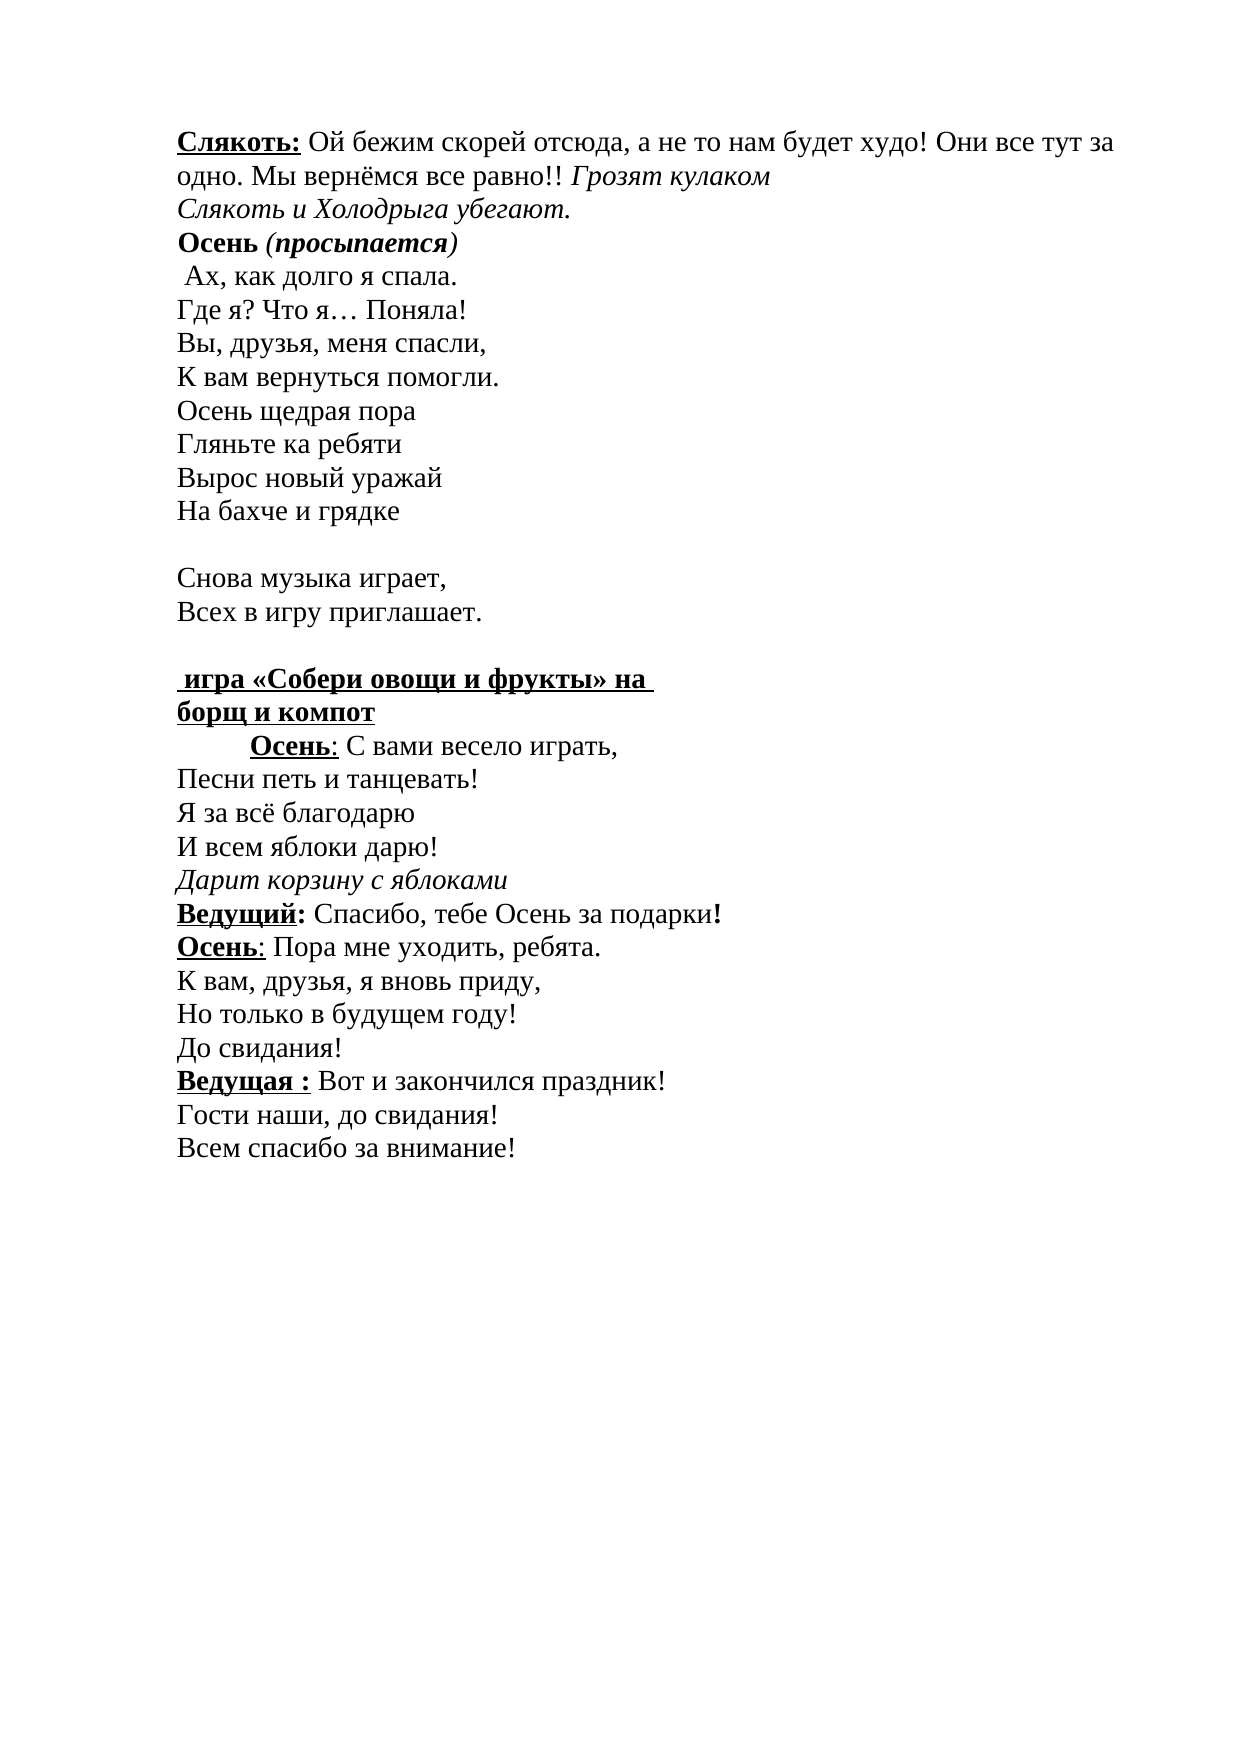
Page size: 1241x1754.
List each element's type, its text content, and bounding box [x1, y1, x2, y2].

text На бахче и грядке [177, 493, 581, 527]
text Я за всё благодарю [177, 795, 718, 829]
text Но только в будущем году! [177, 996, 615, 1030]
text Ах, как долго я спала. [177, 258, 1149, 292]
text Осень: Пора мне уходить, ребята. [177, 929, 1149, 963]
text Песни петь и танцевать! [177, 762, 718, 795]
text Вы, друзья, меня спасли, [177, 326, 514, 359]
text Ведущий: Спасибо, тебе Осень за подарки! [177, 896, 1149, 929]
text Осень: С вами весело играть, [177, 728, 718, 762]
text Ведущая : Вот и закончился праздник! [177, 1063, 877, 1097]
text Осень щедрая пора [177, 393, 581, 426]
text Осень (просыпается) [177, 225, 1150, 258]
text Дарит корзину с яблоками [177, 862, 1149, 896]
text И всем яблоки дарю! [177, 829, 1149, 862]
text До свидания! [177, 1030, 615, 1063]
text Снова музыка играет, [177, 560, 581, 594]
text Слякоть: Ой бежим скорей отсюда, а не то нам будет худо! Они все тут за одно. Мы вернёмся все равно!! Грозят кулаком [177, 124, 1149, 191]
text игра «Собери овощи и фрукты» на борщ и компот [177, 661, 718, 728]
text Слякоть и Холодрыга убегают. [177, 191, 1087, 225]
text К вам вернуться помогли. [177, 359, 581, 393]
text Гости наши, до свидания! [177, 1097, 1149, 1131]
text Всех в игру приглашает. [177, 594, 581, 627]
text Всем спасибо за внимание! [177, 1131, 1149, 1164]
text Вырос новый уражай [177, 460, 581, 493]
text Гляньте ка ребяти [177, 426, 581, 460]
text К вам, друзья, я вновь приду, [177, 963, 615, 996]
text Где я? Что я… Поняла! [177, 292, 1149, 326]
